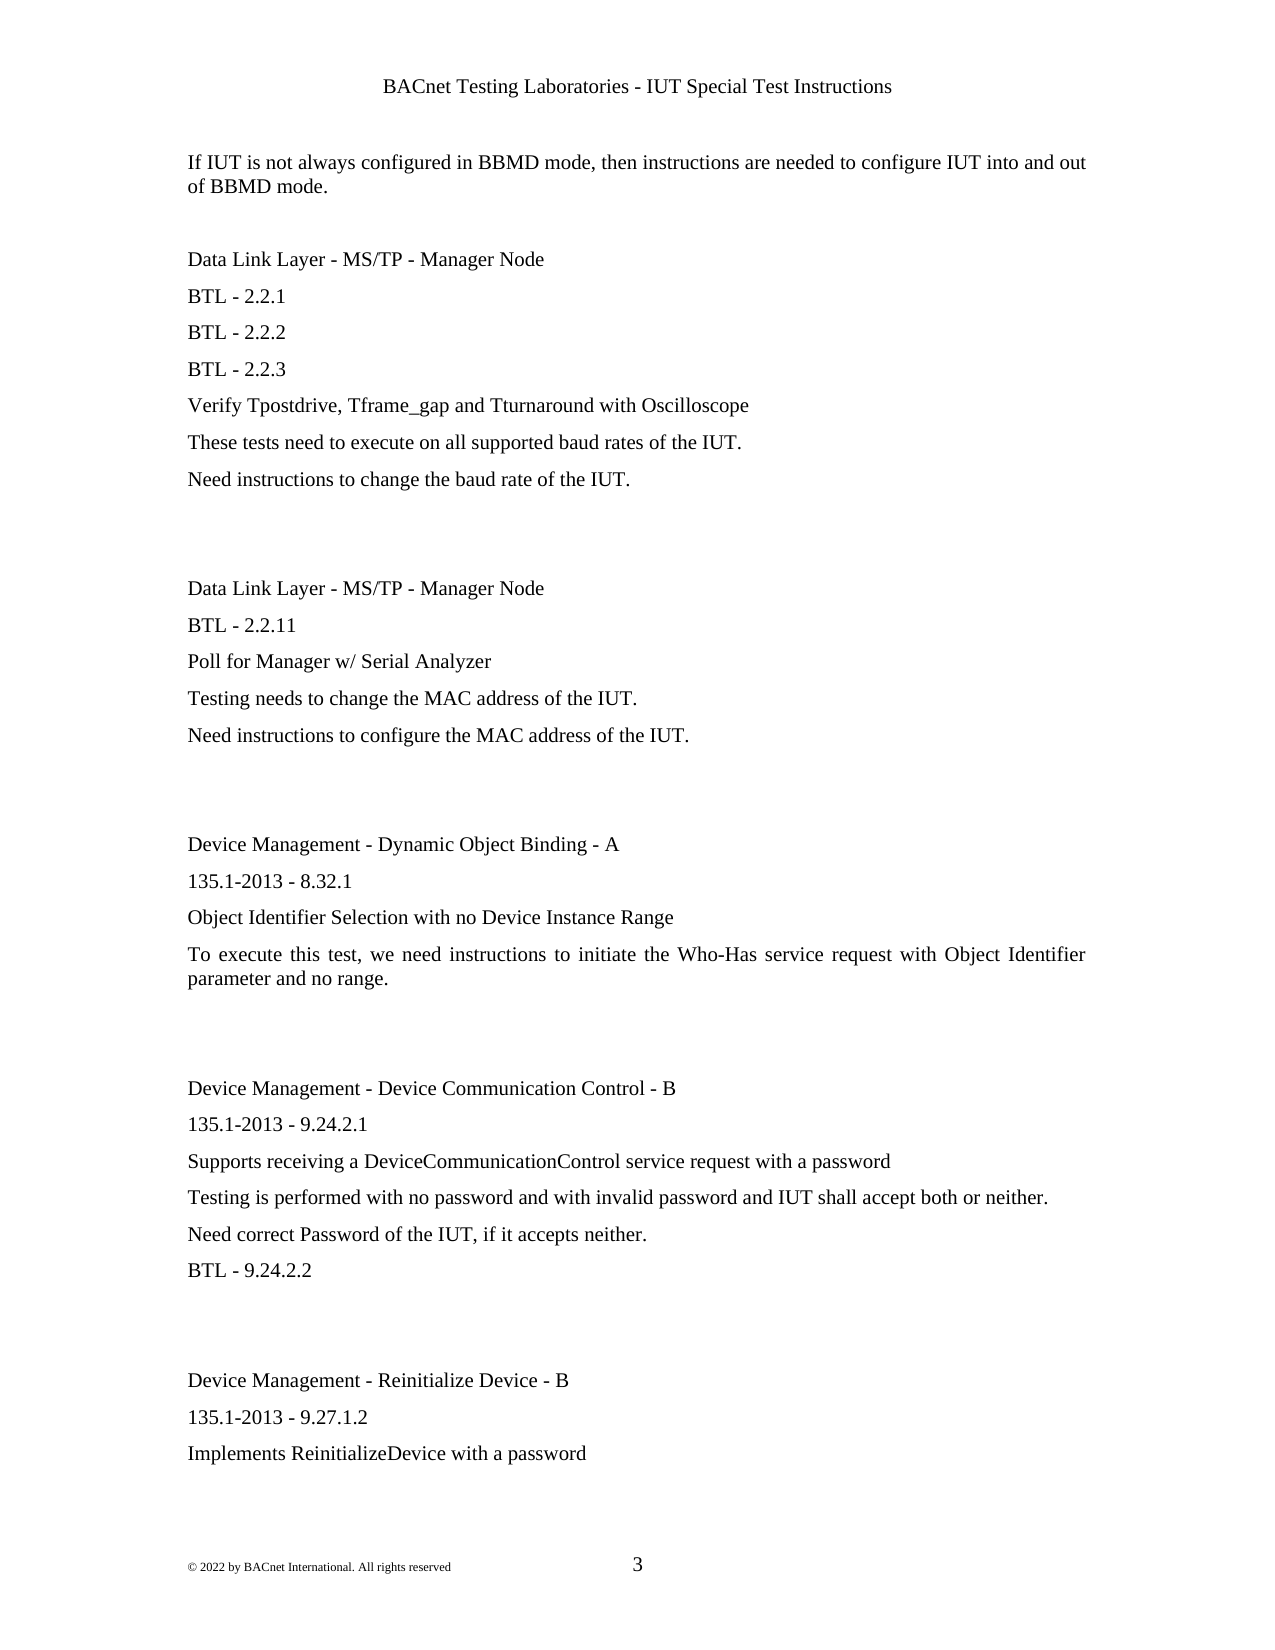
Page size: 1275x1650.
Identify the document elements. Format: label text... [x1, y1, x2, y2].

text Data Link Layer - MS/TP - Manager Node [187, 576, 1087, 600]
text BTL - 2.2.11 [187, 613, 1087, 637]
text To execute this test, we need instructions to initiate the Who-Has service request with Object Identifier parameter and no range. [187, 942, 1087, 990]
text Device Management - Device Communication Control - B [187, 1076, 1087, 1100]
text Data Link Layer - MS/TP - Manager Node [187, 247, 1087, 271]
text Verify Tpostdrive, Tframe_gap and Tturnaround with Oscilloscope [187, 393, 1087, 417]
text These tests need to execute on all supported baud rates of the IUT. [187, 430, 1087, 454]
text 135.1-2013 - 9.24.2.1 [187, 1112, 1087, 1136]
text Testing is performed with no password and with invalid password and IUT shall accept both or neither. [187, 1185, 1087, 1209]
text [187, 1222, 1087, 1246]
text Testing needs to change the MAC address of the IUT. [187, 686, 1087, 710]
text Device Management - Reinitialize Device - B [187, 1368, 1087, 1392]
text BTL - 2.2.1 [187, 284, 1087, 308]
text Need instructions to configure the MAC address of the IUT. [187, 722, 1087, 747]
text BTL - 2.2.3 [187, 357, 1087, 381]
text Device Management - Dynamic Object Binding - A [187, 832, 1087, 856]
text BTL - 2.2.2 [187, 320, 1087, 344]
text 135.1-2013 - 9.27.1.2 [187, 1405, 1087, 1429]
text Poll for Manager w/ Serial Analyzer [187, 649, 1087, 673]
text If IUT is not always configured in BBMD mode, then instructions are needed to configure IUT into and out of BBMD mode. [187, 150, 1087, 198]
text Supports receiving a DeviceCommunicationControl service request with a password [187, 1149, 1087, 1173]
text Need instructions to change the baud rate of the IUT. [187, 467, 1087, 491]
text BTL - 9.24.2.2 [187, 1258, 1087, 1282]
text Object Identifier Selection with no Device Instance Range [187, 905, 1087, 929]
text 135.1-2013 - 8.32.1 [187, 869, 1087, 893]
text Implements ReinitializeDevice with a password [187, 1441, 1087, 1465]
